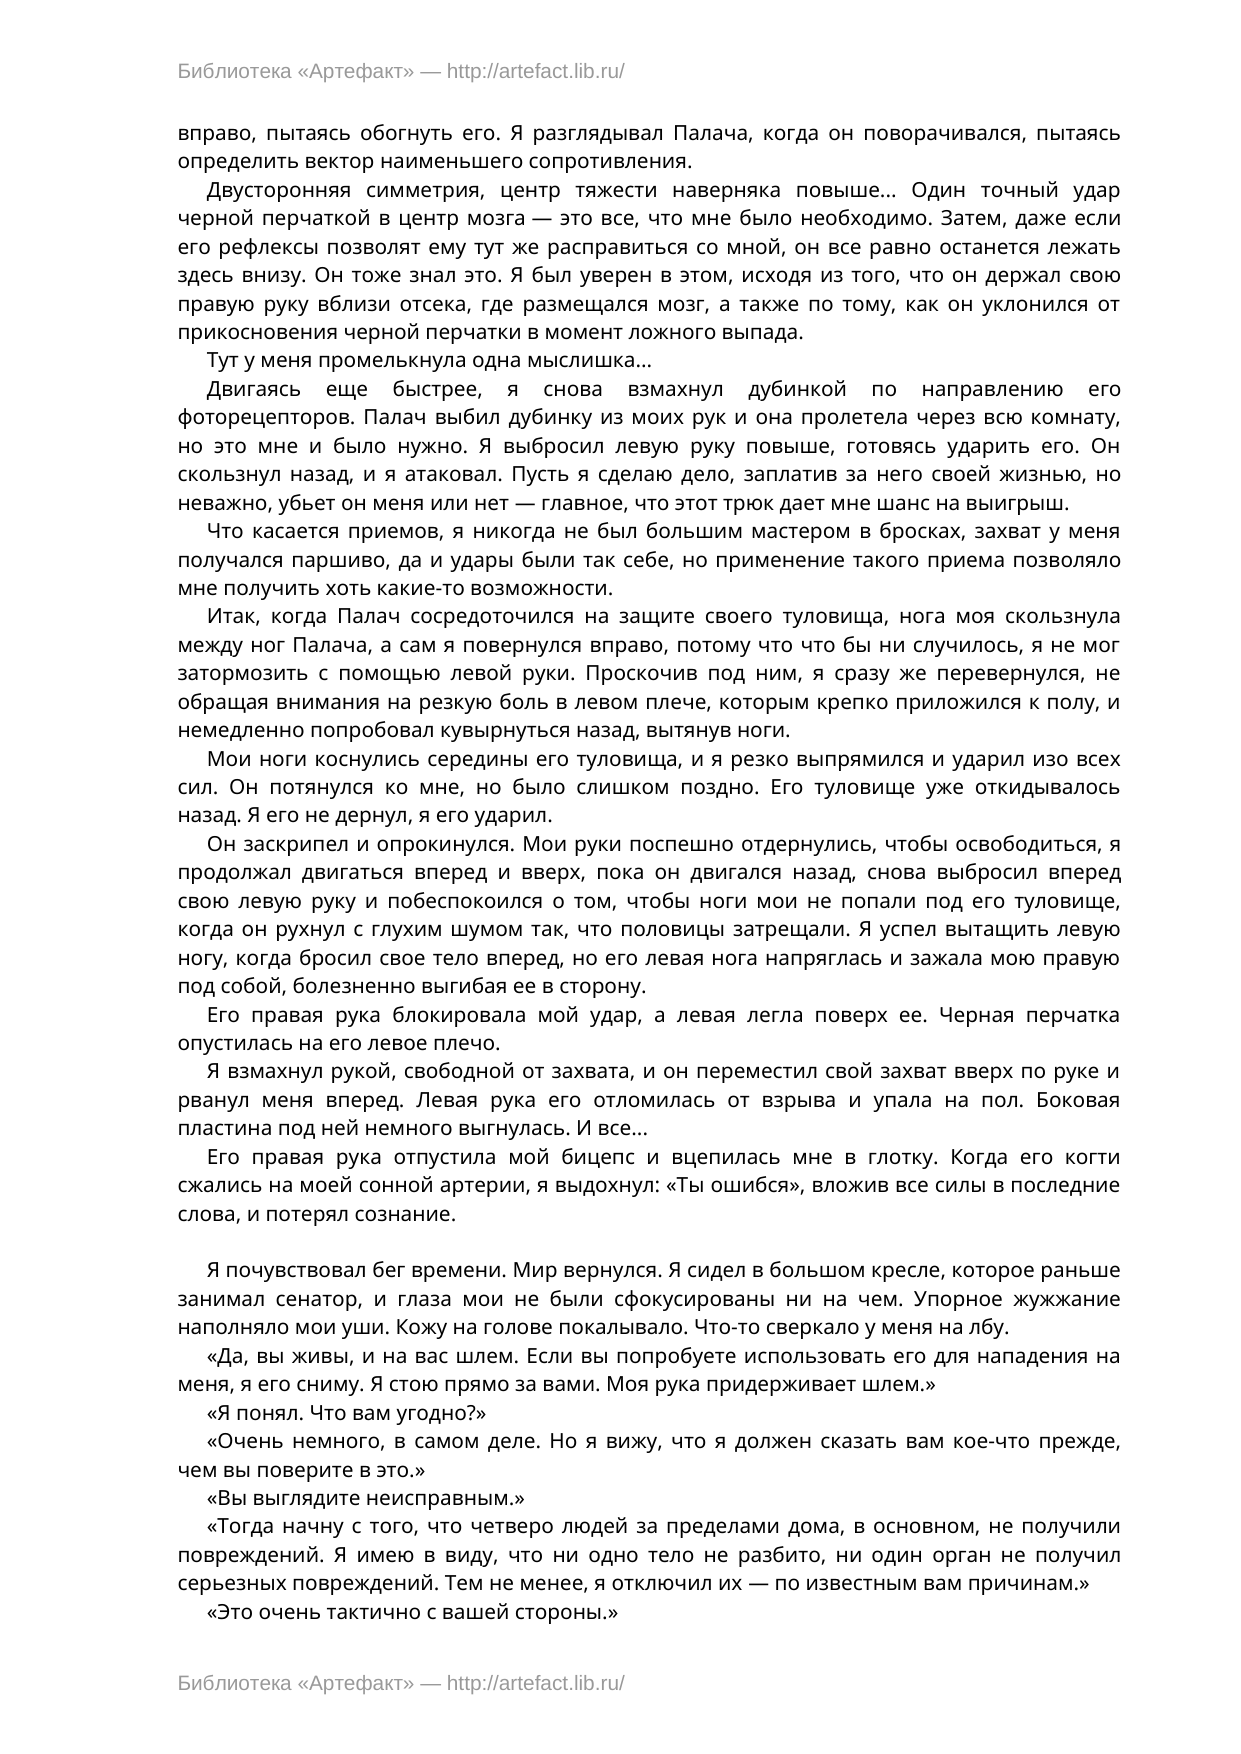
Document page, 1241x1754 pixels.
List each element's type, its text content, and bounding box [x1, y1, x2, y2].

text «Да, вы живы, и на вас шлем. Если вы попробуете использовать его для нападения на меня, я его сниму. Я стою прямо за вами. Моя рука придерживает шлем.» [177, 1341, 1122, 1398]
text Итак, когда Палач сосредоточился на защите своего туловища, нога моя скользнула между ног Палача, а сам я повернулся вправо, потому что что бы ни случилось, я не мог затормозить с помощью левой руки. Проскочив под ним, я сразу же перевернулся, не обращая внимания на резкую боль в левом плече, которым крепко приложился к полу, и немедленно попробовал кувырнуться назад, вытянув ноги. [177, 602, 1122, 744]
text Я взмахнул рукой, свободной от захвата, и он переместил свой захват вверх по руке и рванул меня вперед. Левая рука его отломилась от взрыва и упала на пол. Боковая пластина под ней немного выгнулась. И все... [177, 1057, 1122, 1142]
text Он заскрипел и опрокинулся. Мои руки поспешно отдернулись, чтобы освободиться, я продолжал двигаться вперед и вверх, пока он двигался назад, снова выбросил вперед свою левую руку и побеспокоился о том, чтобы ноги мои не попали под его туловище, когда он рухнул с глухим шумом так, что половицы затрещали. Я успел вытащить левую ногу, когда бросил свое тело вперед, но его левая нога напряглась и зажала мою правую под собой, болезненно выгибая ее в сторону. [177, 829, 1122, 1000]
text Тут у меня промелькнула одна мыслишка... [177, 346, 1122, 374]
text Что касается приемов, я никогда не был большим мастером в бросках, захват у меня получался паршиво, да и удары были так себе, но применение такого приема позволяло мне получить хоть какие-то возможности. [177, 516, 1122, 602]
text Его правая рука отпустила мой бицепс и вцепилась мне в глотку. Когда его когти сжались на моей сонной артерии, я выдохнул: «Ты ошибся», вложив все силы в последние слова, и потерял сознание. [177, 1142, 1122, 1227]
text «Очень немного, в самом деле. Но я вижу, что я должен сказать вам кое-что прежде, чем вы поверите в это.» [177, 1426, 1122, 1483]
text «Тогда начну с того, что четверо людей за пределами дома, в основном, не получили повреждений. Я имею в виду, что ни одно тело не разбито, ни один орган не получил серьезных повреждений. Тем не менее, я отключил их — по известным вам причинам.» [177, 1512, 1122, 1597]
text «Я понял. Что вам угодно?» [177, 1398, 1122, 1426]
text Его правая рука блокировала мой удар, а левая легла поверх ее. Черная перчатка опустилась на его левое плечо. [177, 1000, 1122, 1057]
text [177, 118, 1122, 175]
text Мои ноги коснулись середины его туловища, и я резко выпрямился и ударил изо всех сил. Он потянулся ко мне, но было слишком поздно. Его туловище уже откидывалось назад. Я его не дернул, я его ударил. [177, 744, 1122, 829]
text «Вы выглядите неисправным.» [177, 1483, 1122, 1512]
text «Это очень тактично с вашей стороны.» [177, 1597, 1122, 1625]
text Двусторонняя симметрия, центр тяжести наверняка повыше... Один точный удар черной перчаткой в центр мозга — это все, что мне было необходимо. Затем, даже если его рефлексы позволят ему тут же расправиться со мной, он все равно останется лежать здесь внизу. Он тоже знал это. Я был уверен в этом, исходя из того, что он держал свою правую руку вблизи отсека, где размещался мозг, а также по тому, как он уклонился от прикосновения черной перчатки в момент ложного выпада. [177, 175, 1122, 346]
text Двигаясь еще быстрее, я снова взмахнул дубинкой по направлению его фоторецепторов. Палач выбил дубинку из моих рук и она пролетела через всю комнату, но это мне и было нужно. Я выбросил левую руку повыше, готовясь ударить его. Он скользнул назад, и я атаковал. Пусть я сделаю дело, заплатив за него своей жизнью, но неважно, убьет он меня или нет — главное, что этот трюк дает мне шанс на выигрыш. [177, 374, 1122, 516]
text Я почувствовал бег времени. Мир вернулся. Я сидел в большом кресле, которое раньше занимал сенатор, и глаза мои не были сфокусированы ни на чем. Упорное жужжание наполняло мои уши. Кожу на голове покалывало. Что-то сверкало у меня на лбу. [177, 1256, 1122, 1341]
